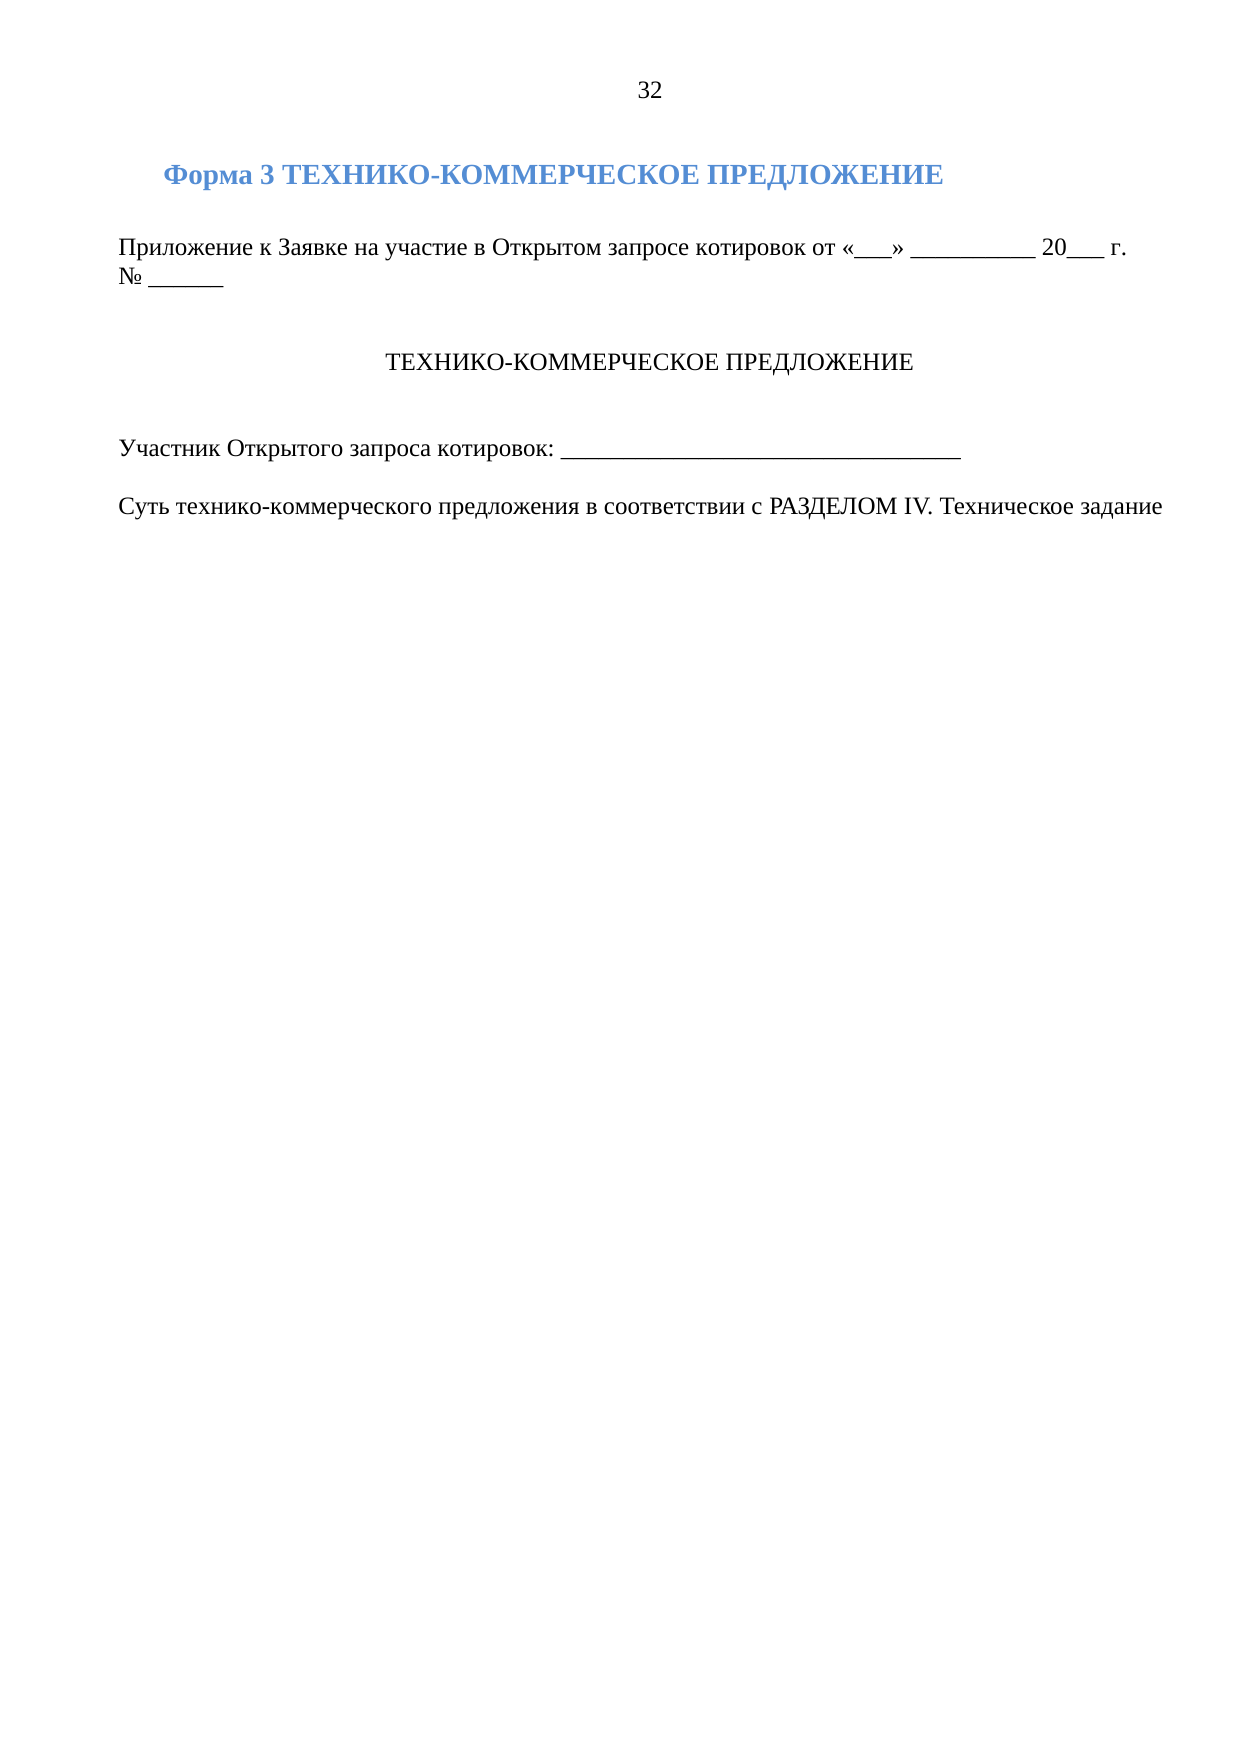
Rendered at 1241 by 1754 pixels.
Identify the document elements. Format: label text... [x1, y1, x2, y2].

text № ______ [118, 261, 1181, 290]
text ТЕХНИКО-КОММЕРЧЕСКОЕ ПРЕДЛОЖЕНИЕ [118, 347, 1181, 376]
text Суть технико-коммерческого предложения в соответствии с РАЗДЕЛОМ IV. Техническое задание [118, 491, 1181, 520]
text Приложение к Заявке на участие в Открытом запросе котировок от «___» __________ 20___ г. [118, 232, 1181, 261]
subtitle Форма 3 ТЕХНИКО-КОММЕРЧЕСКОЕ ПРЕДЛОЖЕНИЕ [163, 157, 1181, 191]
text Участник Открытого запроса котировок: ________________________________ [118, 433, 1181, 462]
